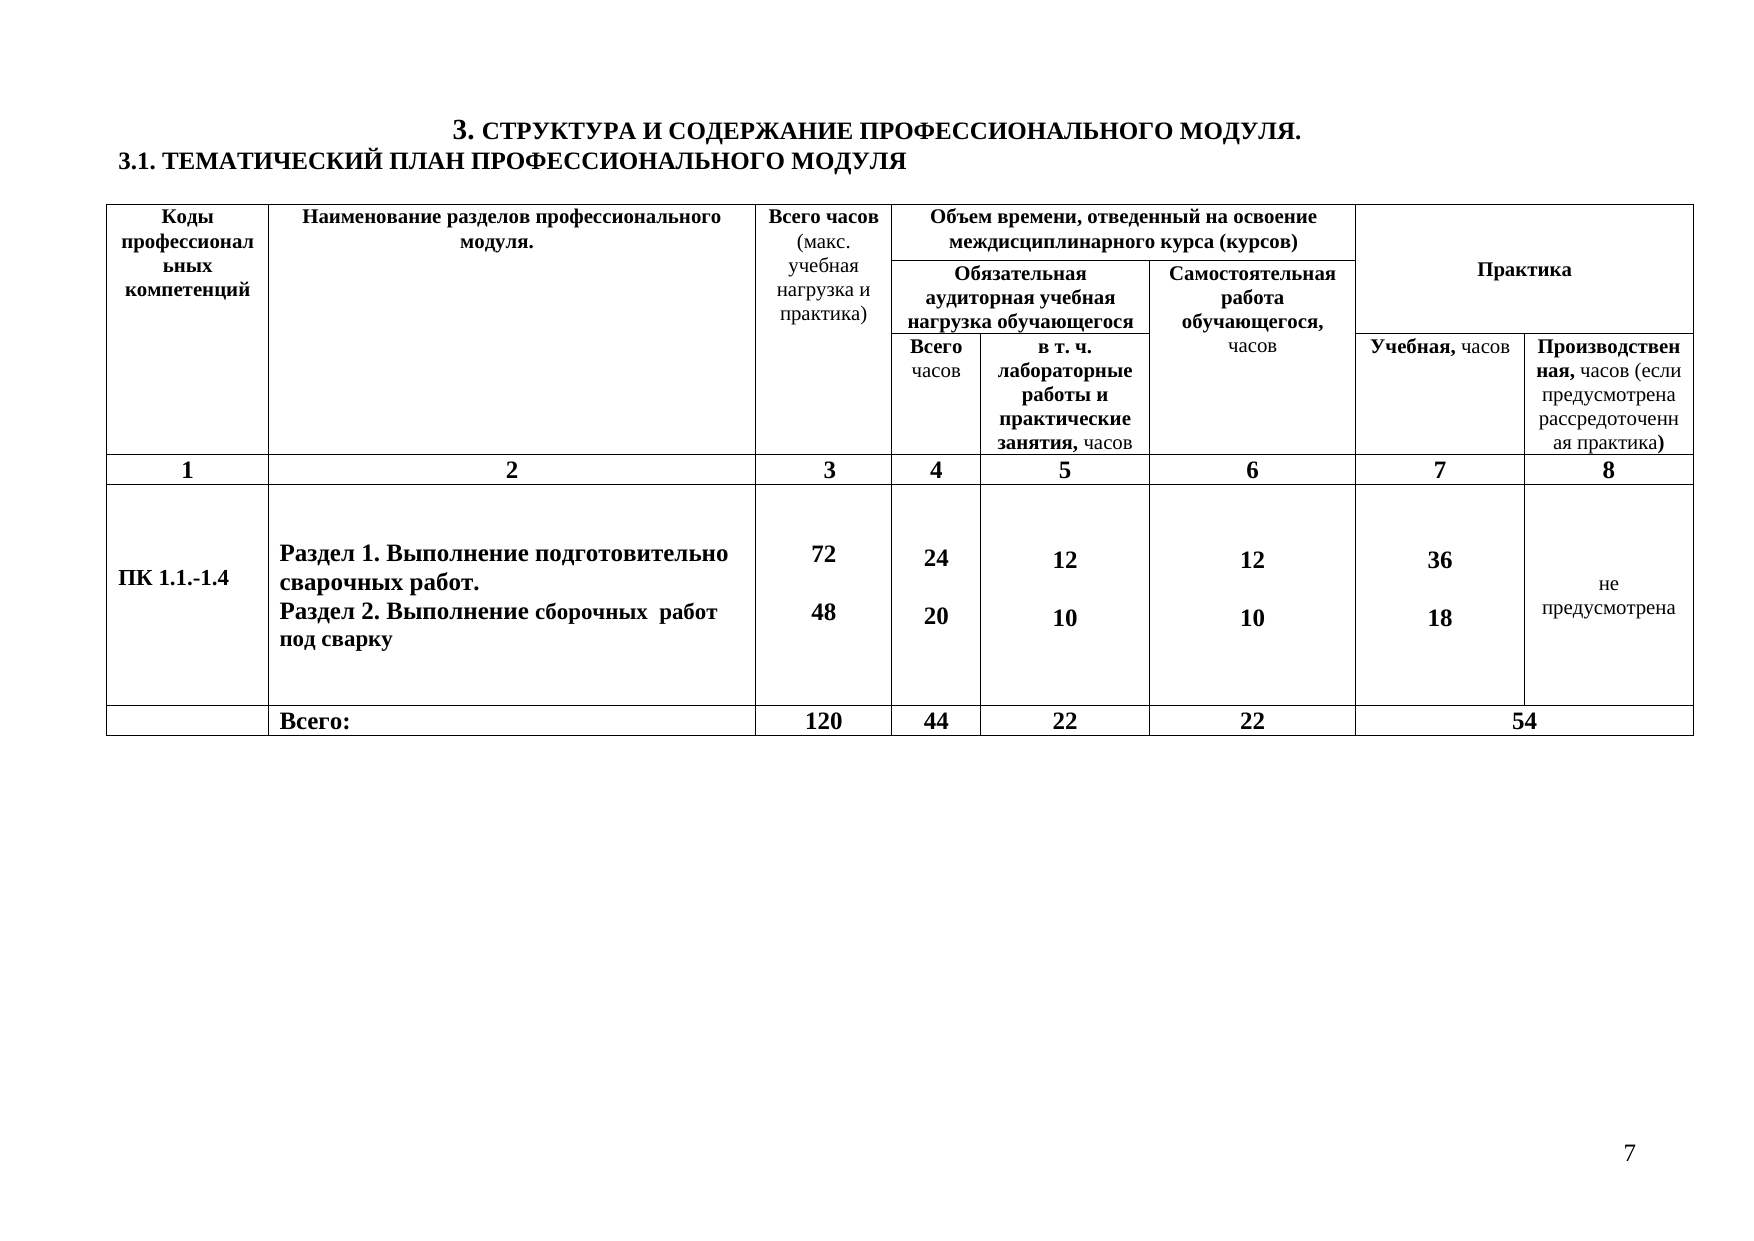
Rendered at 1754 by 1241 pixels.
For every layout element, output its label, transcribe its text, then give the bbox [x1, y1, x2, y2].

table_cell 12 10 [1150, 485, 1355, 705]
table_cell 54 [1356, 706, 1693, 734]
table_cell 22 [981, 706, 1149, 734]
table_header Всего часов (макс. учебная нагрузка и практика) [756, 205, 891, 454]
table_cell Производственная, часов (если предусмотрена рассредоточенная практика) [1525, 334, 1693, 454]
table_cell 7 [1356, 455, 1524, 484]
table_cell 22 [1150, 706, 1355, 734]
table_cell 12 10 [981, 485, 1149, 705]
table_cell 120 [756, 706, 891, 734]
table_header Практика [1356, 205, 1693, 333]
table_cell Всего: [269, 706, 755, 734]
table_cell 72 48 [756, 485, 891, 705]
table_cell 36 18 [1356, 485, 1524, 705]
table_cell Самостоятельная работа обучающегося, часов [1150, 261, 1355, 454]
table_cell 2 [269, 455, 755, 484]
table_cell 24 20 [892, 485, 980, 705]
table_header Объем времени, отведенный на освоение междисциплинарного курса (курсов) [892, 205, 1355, 260]
table_header Наименование разделов профессионального модуля. [269, 205, 755, 454]
table_cell [107, 706, 268, 734]
table_cell Раздел 1. Выполнение подготовительно сварочных работ. Раздел 2. Выполнение сборочных работ под сварку [269, 485, 755, 705]
table_cell 6 [1150, 455, 1355, 484]
table_cell Учебная, часов [1356, 334, 1524, 454]
table_cell не предусмотрена [1525, 485, 1693, 705]
table_cell Обязательная аудиторная учебная нагрузка обучающегося [892, 261, 1149, 333]
table_header Коды профессиональных компетенций [107, 205, 268, 454]
table_cell 44 [892, 706, 980, 734]
table_cell Всего часов [892, 334, 980, 454]
table_cell ПК 1.1.-1.4 [107, 485, 268, 705]
text 3.1. ТЕМАТИЧЕСКИЙ ПЛАН ПРОФЕССИОНАЛЬНОГО МОДУЛЯ [118, 146, 1636, 175]
table_cell 4 [892, 455, 980, 484]
text 3. Структура и содержание профессионального модуля. [118, 112, 1636, 146]
table_cell 1 [107, 455, 268, 484]
table_cell 5 [981, 455, 1149, 484]
table_cell 8 [1525, 455, 1693, 484]
table_cell в т. ч. лабораторные работы и практические занятия, часов [981, 334, 1149, 454]
table_cell 3 [756, 455, 891, 484]
